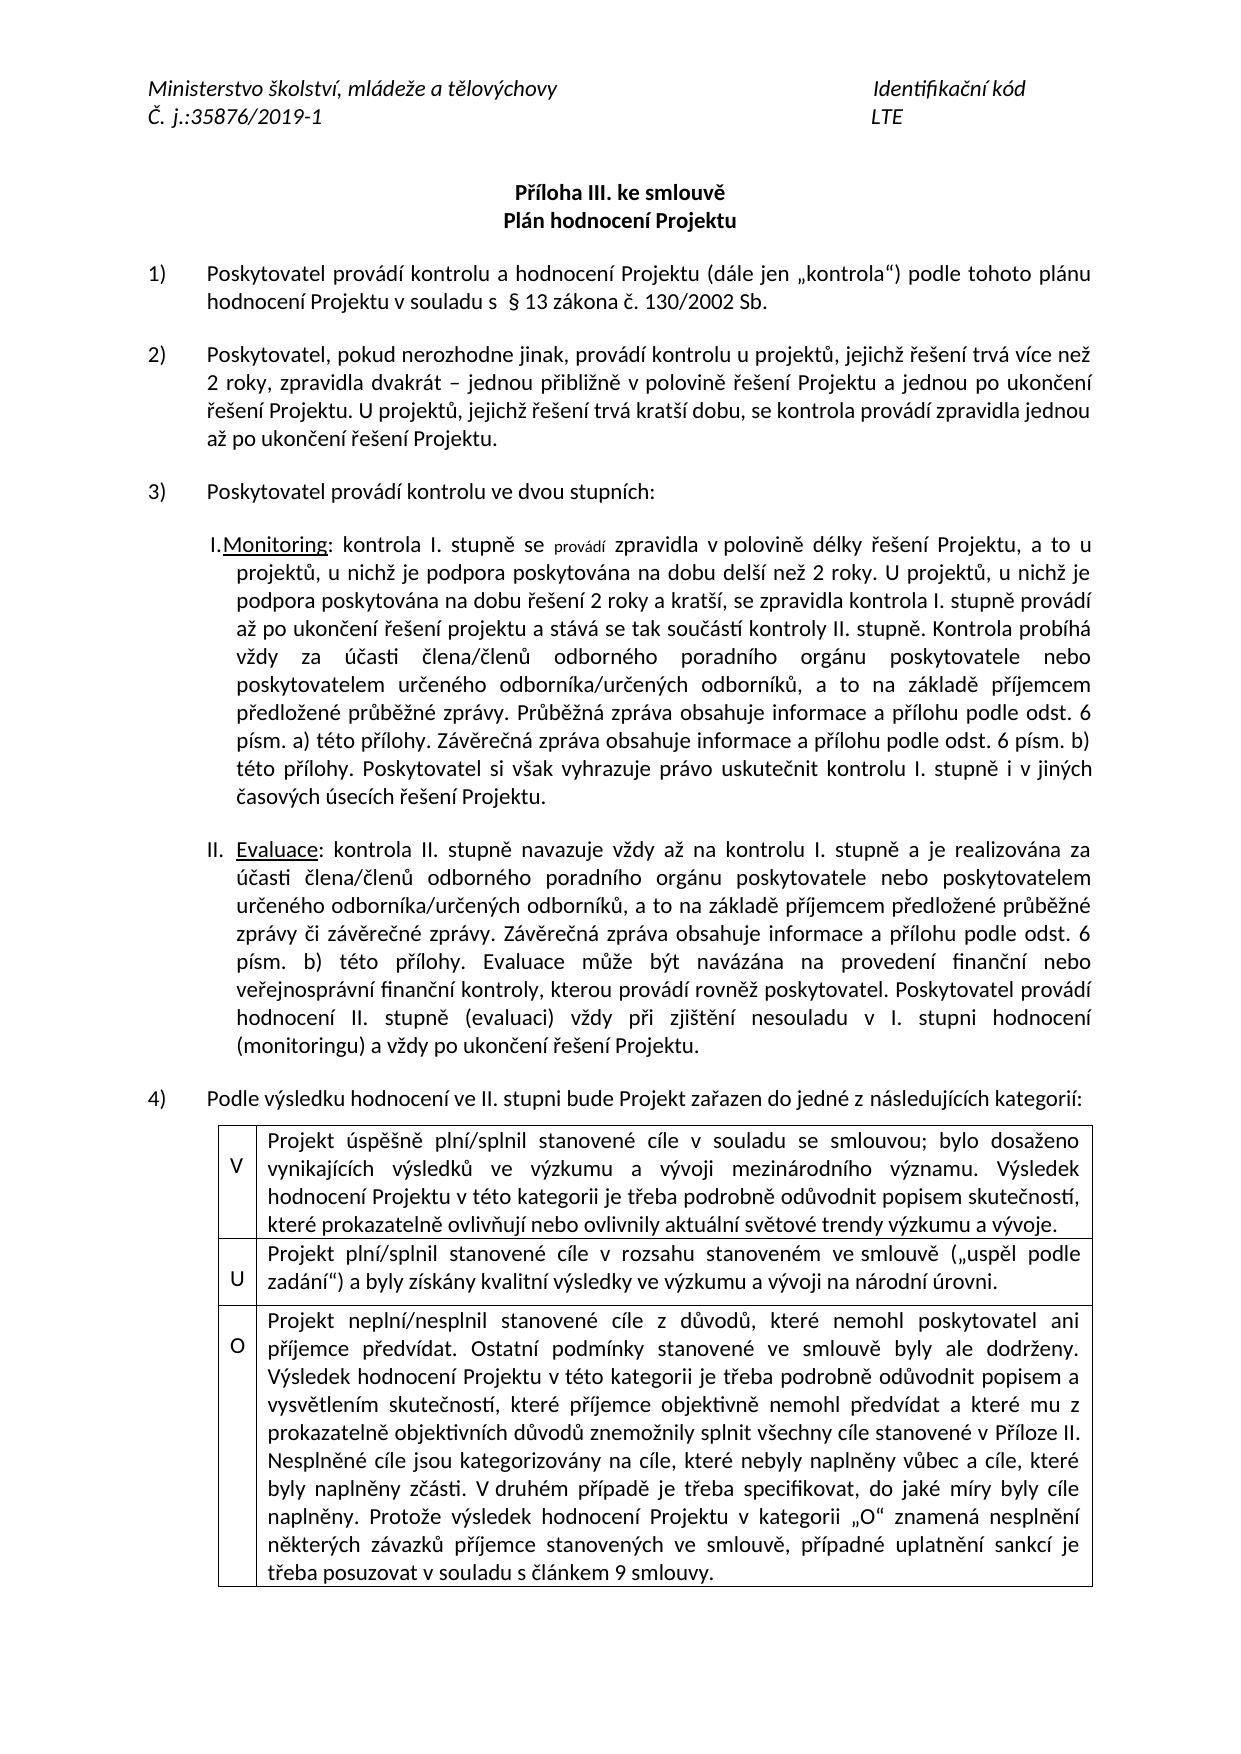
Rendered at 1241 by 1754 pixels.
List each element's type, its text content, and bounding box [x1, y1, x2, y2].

table_cell Projekt plní/splnil stanovené cíle v rozsahu stanoveném ve smlouvě („uspěl podle zadání“) a byly získány kvalitní výsledky ve výzkumu a vývoji na národní úrovni. [257, 1239, 1092, 1305]
text II. Evaluace: kontrola II. stupně navazuje vždy až na kontrolu I. stupně a je realizována za účasti člena/členů odborného poradního orgánu poskytovatele nebo poskytovatelem určeného odborníka/určených odborníků, a to na základě příjemcem předložené průběžné zprávy či závěrečné zprávy. Závěrečná zpráva obsahuje informace a přílohu podle odst. 6 písm. b) této přílohy. Evaluace může být navázána na provedení finanční nebo veřejnosprávní finanční kontroly, kterou provádí rovněž poskytovatel. Poskytovatel provádí hodnocení II. stupně (evaluaci) vždy při zjištění nesouladu v I. stupni hodnocení (monitoringu) a vždy po ukončení řešení Projektu. [207, 835, 1093, 1059]
table_cell U [219, 1239, 256, 1305]
table_header V [219, 1126, 256, 1238]
table_cell Projekt neplní/nesplnil stanovené cíle z důvodů, které nemohl poskytovatel ani příjemce předvídat. Ostatní podmínky stanovené ve smlouvě byly ale dodrženy. Výsledek hodnocení Projektu v této kategorii je třeba podrobně odůvodnit popisem a vysvětlením skutečností, které příjemce objektivně nemohl předvídat a které mu z prokazatelně objektivních důvodů znemožnily splnit všechny cíle stanovené v Příloze II. Nesplněné cíle jsou kategorizovány na cíle, které nebyly naplněny vůbec a cíle, které byly naplněny zčásti. V druhém případě je třeba specifikovat, do jaké míry byly cíle naplněny. Protože výsledek hodnocení Projektu v kategorii „O“ znamená nesplnění některých závazků příjemce stanovených ve smlouvě, případné uplatnění sankcí je třeba posuzovat v souladu s článkem 9 smlouvy. [257, 1306, 1092, 1586]
list Podle výsledku hodnocení ve II. stupni bude Projekt zařazen do jedné z následujících kategorií: [148, 1084, 1093, 1112]
list Poskytovatel, pokud nerozhodne jinak, provádí kontrolu u projektů, jejichž řešení trvá více než 2 roky, zpravidla dvakrát – jednou přibližně v polovině řešení Projektu a jednou po ukončení řešení Projektu. U projektů, jejichž řešení trvá kratší dobu, se kontrola provádí zpravidla jednou až po ukončení řešení Projektu. [148, 340, 1093, 452]
text Příloha III. ke smlouvě [148, 178, 1093, 206]
table_cell O [219, 1306, 256, 1586]
list Monitoring: kontrola I. stupně se provádí zpravidla v polovině délky řešení Projektu, a to u projektů, u nichž je podpora poskytována na dobu delší než 2 roky. U projektů, u nichž je podpora poskytována na dobu řešení 2 roky a kratší, se zpravidla kontrola I. stupně provádí až po ukončení řešení projektu a stává se tak součástí kontroly II. stupně. Kontrola probíhá vždy za účasti člena/členů odborného poradního orgánu poskytovatele nebo poskytovatelem určeného odborníka/určených odborníků, a to na základě příjemcem předložené průběžné zprávy. Průběžná zpráva obsahuje informace a přílohu podle odst. 6 písm. a) této přílohy. Závěrečná zpráva obsahuje informace a přílohu podle odst. 6 písm. b) této přílohy. Poskytovatel si však vyhrazuje právo uskutečnit kontrolu I. stupně i v jiných časových úsecích řešení Projektu. [221, 530, 1093, 810]
table_header Projekt úspěšně plní/splnil stanovené cíle v souladu se smlouvou; bylo dosaženo vynikajících výsledků ve výzkumu a vývoji mezinárodního významu. Výsledek hodnocení Projektu v této kategorii je třeba podrobně odůvodnit popisem skutečností, které prokazatelně ovlivňují nebo ovlivnily aktuální světové trendy výzkumu a vývoje. [257, 1126, 1092, 1238]
list Poskytovatel provádí kontrolu a hodnocení Projektu (dále jen „kontrola“) podle tohoto plánu hodnocení Projektu v souladu s § 13 zákona č. 130/2002 Sb. [148, 259, 1093, 315]
text Plán hodnocení Projektu [148, 206, 1093, 234]
list Poskytovatel provádí kontrolu ve dvou stupních: [148, 477, 1093, 505]
